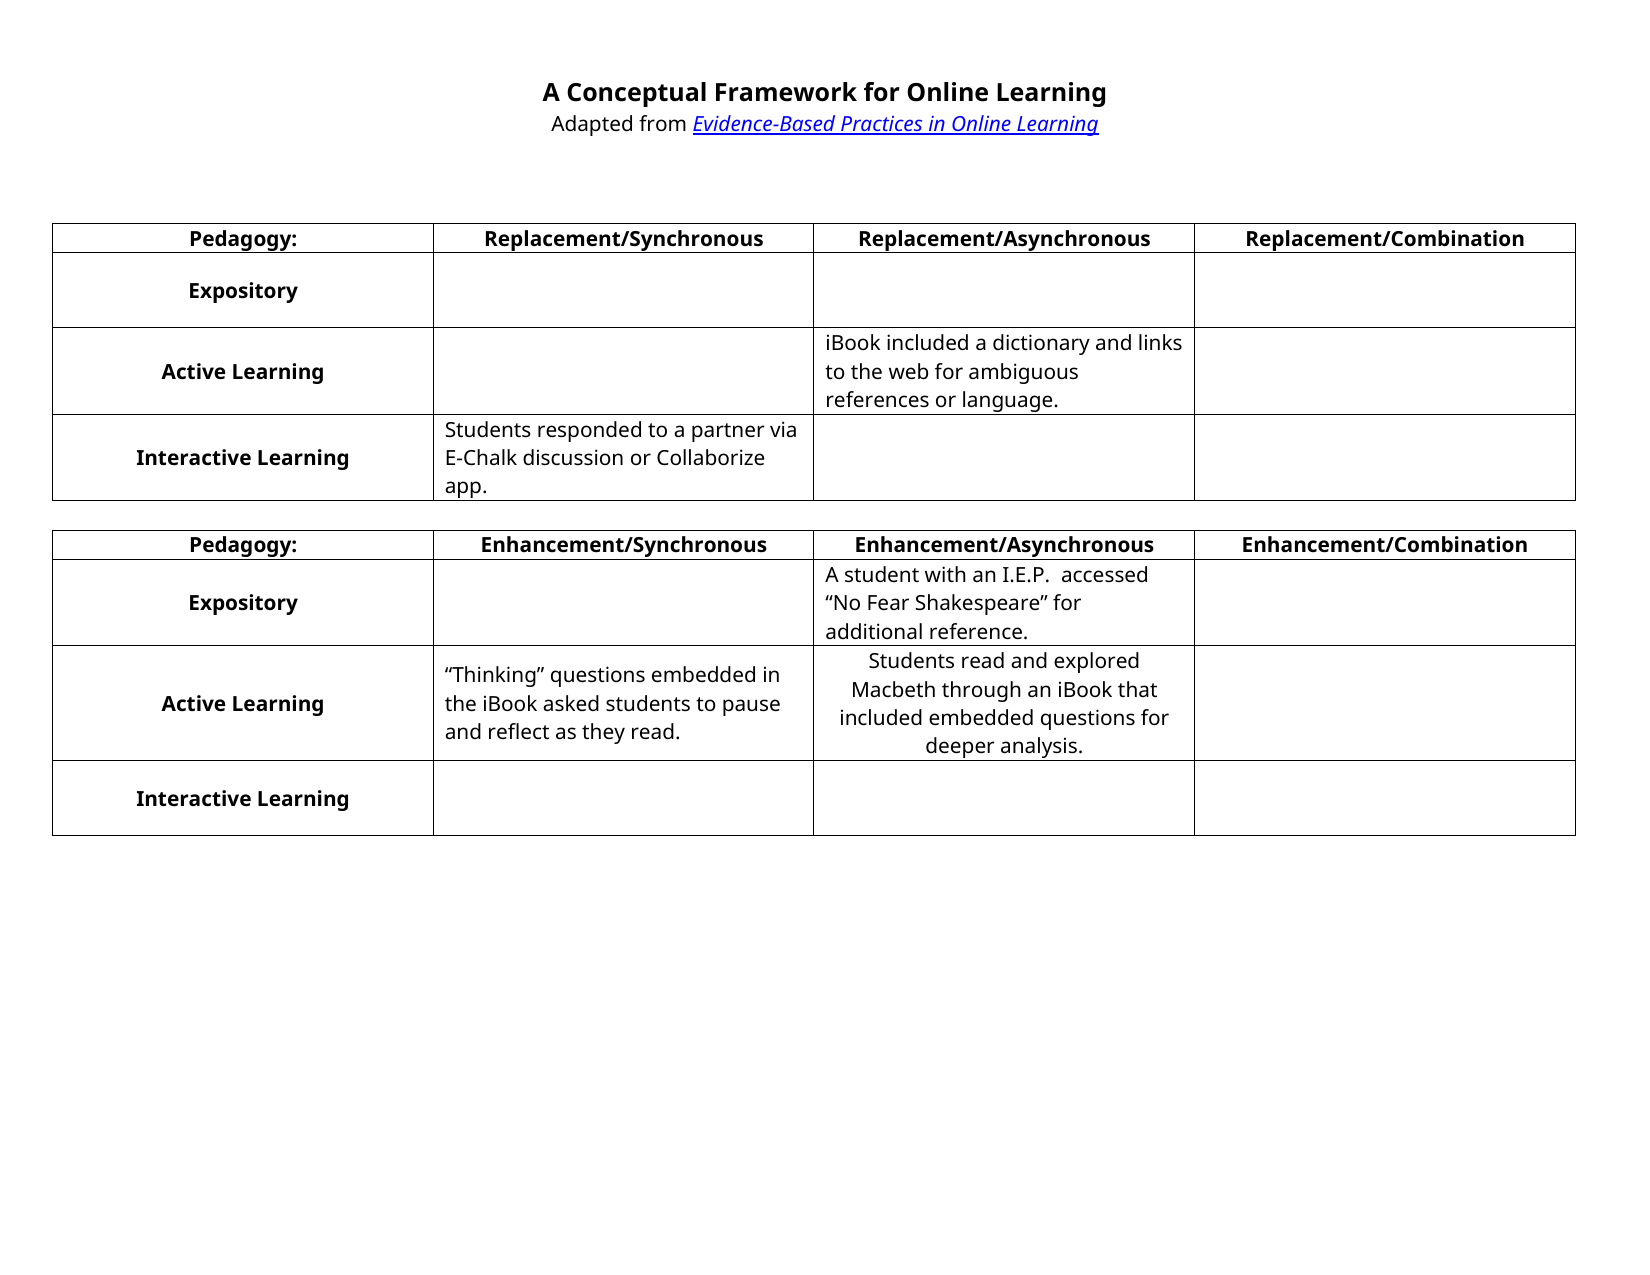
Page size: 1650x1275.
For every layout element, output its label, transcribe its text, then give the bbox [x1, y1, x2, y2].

table_cell [434, 560, 813, 645]
table_header Pedagogy: [53, 531, 433, 559]
table_cell Interactive Learning [53, 761, 433, 835]
table_cell A student with an I.E.P. accessed “No Fear Shakespeare” for additional reference. [814, 560, 1194, 645]
table_cell [1195, 761, 1575, 835]
table_cell [1195, 328, 1575, 414]
table_header Enhancement/Asynchronous [814, 531, 1194, 559]
table_cell Active Learning [53, 646, 433, 760]
table_header Replacement/Combination [1195, 224, 1575, 252]
table_cell [1195, 253, 1575, 327]
table_cell “Thinking” questions embedded in the iBook asked students to pause and reflect as they read. [434, 646, 813, 760]
table_cell [434, 328, 813, 414]
table_header Enhancement/Synchronous [434, 531, 813, 559]
table_cell [1195, 415, 1575, 500]
table_cell [434, 253, 813, 327]
table_cell [814, 415, 1194, 500]
table_header Replacement/Asynchronous [814, 224, 1194, 252]
table_cell iBook included a dictionary and links to the web for ambiguous references or language. [814, 328, 1194, 414]
text A Conceptual Framework for Online Learning [75, 75, 1575, 109]
table_cell [814, 253, 1194, 327]
table_header Pedagogy: [53, 224, 433, 252]
table_cell [814, 761, 1194, 835]
table_cell Active Learning [53, 328, 433, 414]
table_cell Interactive Learning [53, 415, 433, 500]
text Adapted from Evidence-Based Practices in Online Learning [75, 109, 1575, 137]
table_cell Expository [53, 253, 433, 327]
table_header Enhancement/Combination [1195, 531, 1575, 559]
table_cell Students read and explored Macbeth through an iBook that included embedded questions for deeper analysis. [814, 646, 1194, 760]
table_cell [434, 761, 813, 835]
table_cell Expository [53, 560, 433, 645]
table_header Replacement/Synchronous [434, 224, 813, 252]
table_cell [1195, 560, 1575, 645]
table_cell Students responded to a partner via E-Chalk discussion or Collaborize app. [434, 415, 813, 500]
table_cell [1195, 646, 1575, 760]
